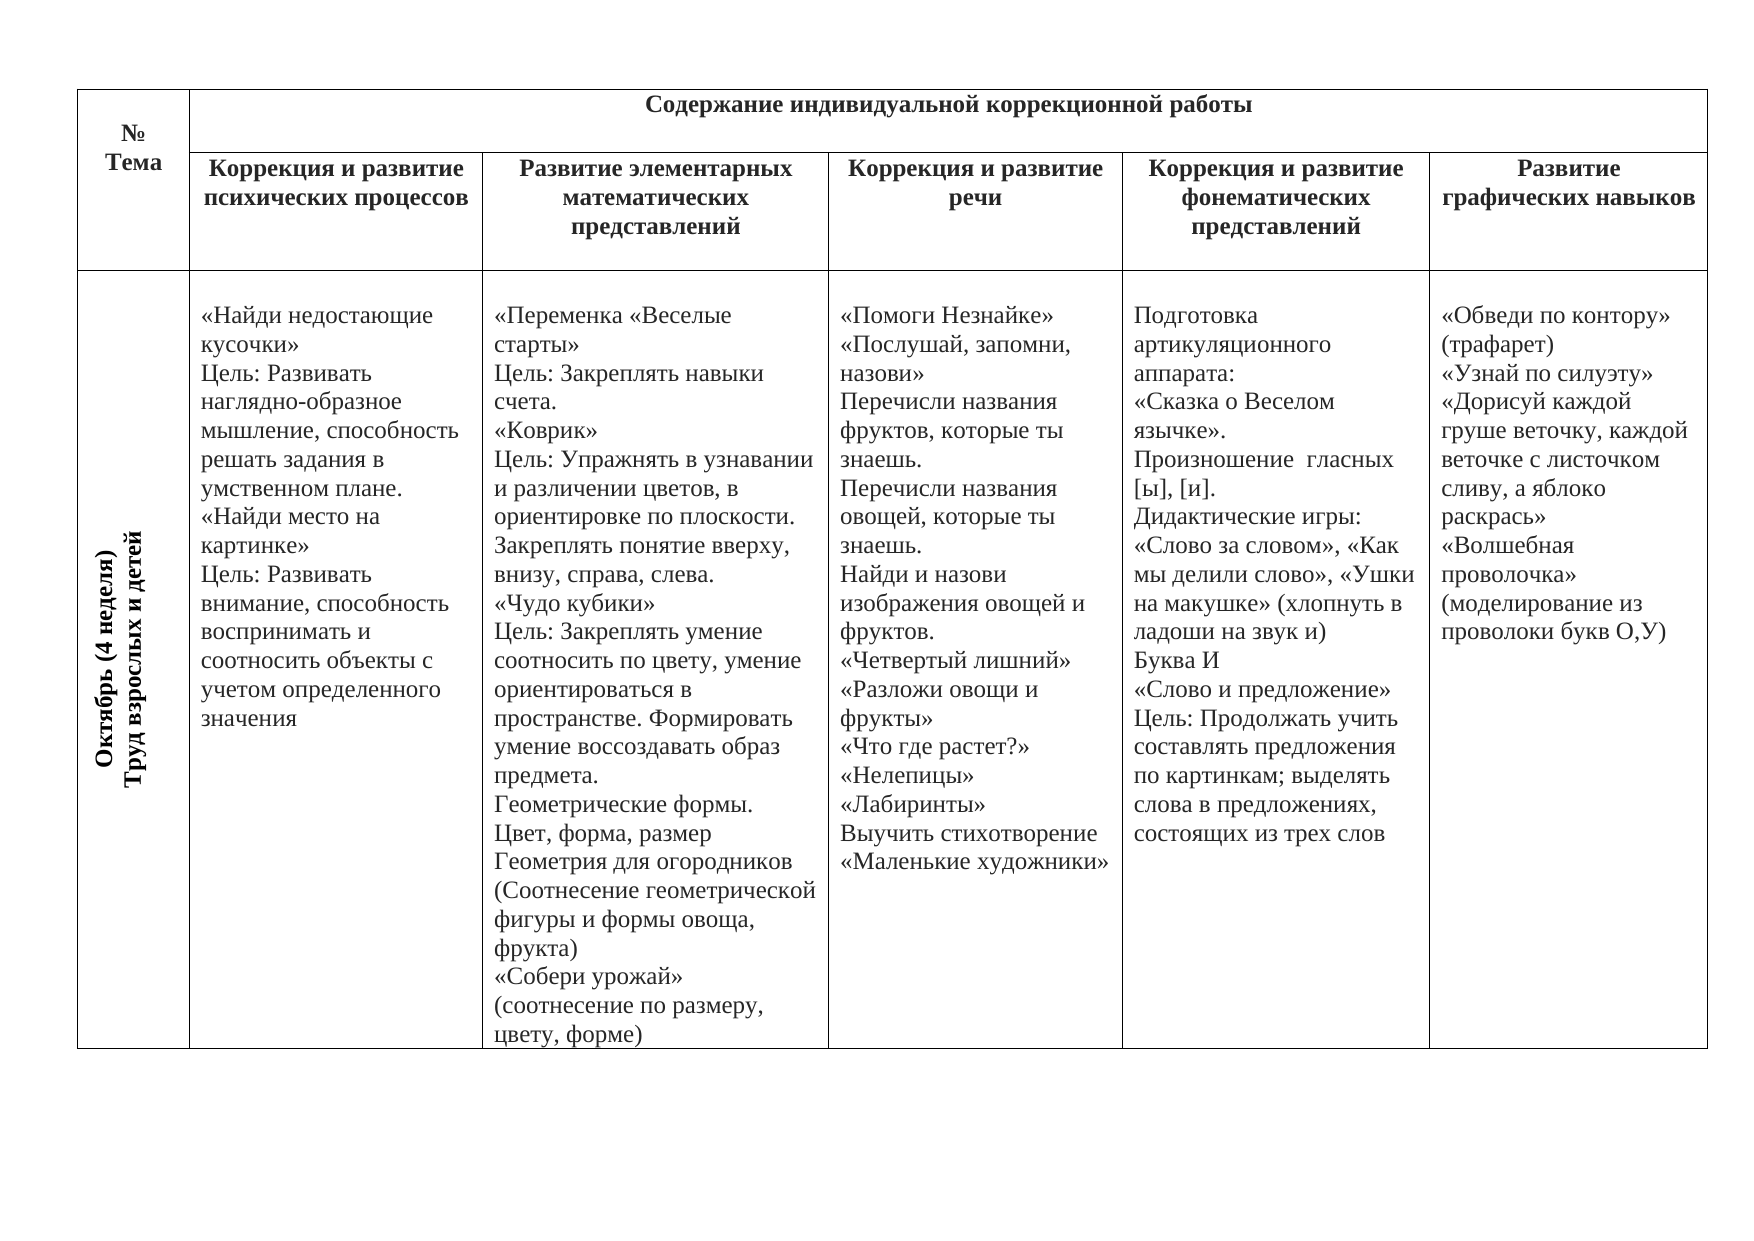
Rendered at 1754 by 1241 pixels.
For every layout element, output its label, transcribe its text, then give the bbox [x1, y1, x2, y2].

table_cell Развитие элементарных математических представлений [483, 153, 828, 270]
table_cell № Тема [78, 90, 189, 270]
table_cell Октябрь (4 неделя) Труд взрослых и детей [78, 271, 189, 1048]
table_cell Содержание индивидуальной коррекционной работы [190, 90, 1707, 152]
table_cell «Найди недостающие кусочки» Цель: Развивать наглядно-образное мышление, способность решать задания в умственном плане. «Найди место на картинке» Цель: Развивать внимание, способность воспринимать и соотносить объекты с учетом определенного значения [190, 271, 482, 1048]
table_cell Развитие графических навыков [1430, 153, 1707, 270]
table_cell Подготовка артикуляционного аппарата: «Сказка о Веселом язычке». Произношение гласных [ы], [и]. Дидактические игры: «Слово за словом», «Как мы делили слово», «Ушки на макушке» (хлопнуть в ладоши на звук и) Буква И «Слово и предложение» Цель: Продолжать учить составлять предложения по картинкам; выделять слова в предложениях, состоящих из трех слов [1123, 271, 1429, 1048]
table_cell «Переменка «Веселые старты» Цель: Закреплять навыки счета. «Коврик» Цель: Упражнять в узнавании и различении цветов, в ориентировке по плоскости. Закреплять понятие вверху, внизу, справа, слева. «Чудо кубики» Цель: Закреплять умение соотносить по цвету, умение ориентироваться в пространстве. Формировать умение воссоздавать образ предмета. Геометрические формы. Цвет, форма, размер Геометрия для огородников (Соотнесение геометрической фигуры и формы овоща, фрукта) «Собери урожай» (соотнесение по размеру, цвету, форме) [483, 271, 828, 1048]
table_cell «Помоги Незнайке» «Послушай, запомни, назови» Перечисли названия фруктов, которые ты знаешь. Перечисли названия овощей, которые ты знаешь. Найди и назови изображения овощей и фруктов. «Четвертый лишний» «Разложи овощи и фрукты» «Что где растет?» «Нелепицы» «Лабиринты» Выучить стихотворение «Маленькие художники» [829, 271, 1122, 1048]
table_cell Коррекция и развитие фонематических представлений [1123, 153, 1429, 270]
table_cell «Обведи по контору» (трафарет) «Узнай по силуэту» «Дорисуй каждой груше веточку, каждой веточке с листочком сливу, а яблоко раскрась» «Волшебная проволочка» (моделирование из проволоки букв О,У) [1430, 271, 1707, 1048]
table_cell Коррекция и развитие психических процессов [190, 153, 482, 270]
table_cell Коррекция и развитие речи [829, 153, 1122, 270]
